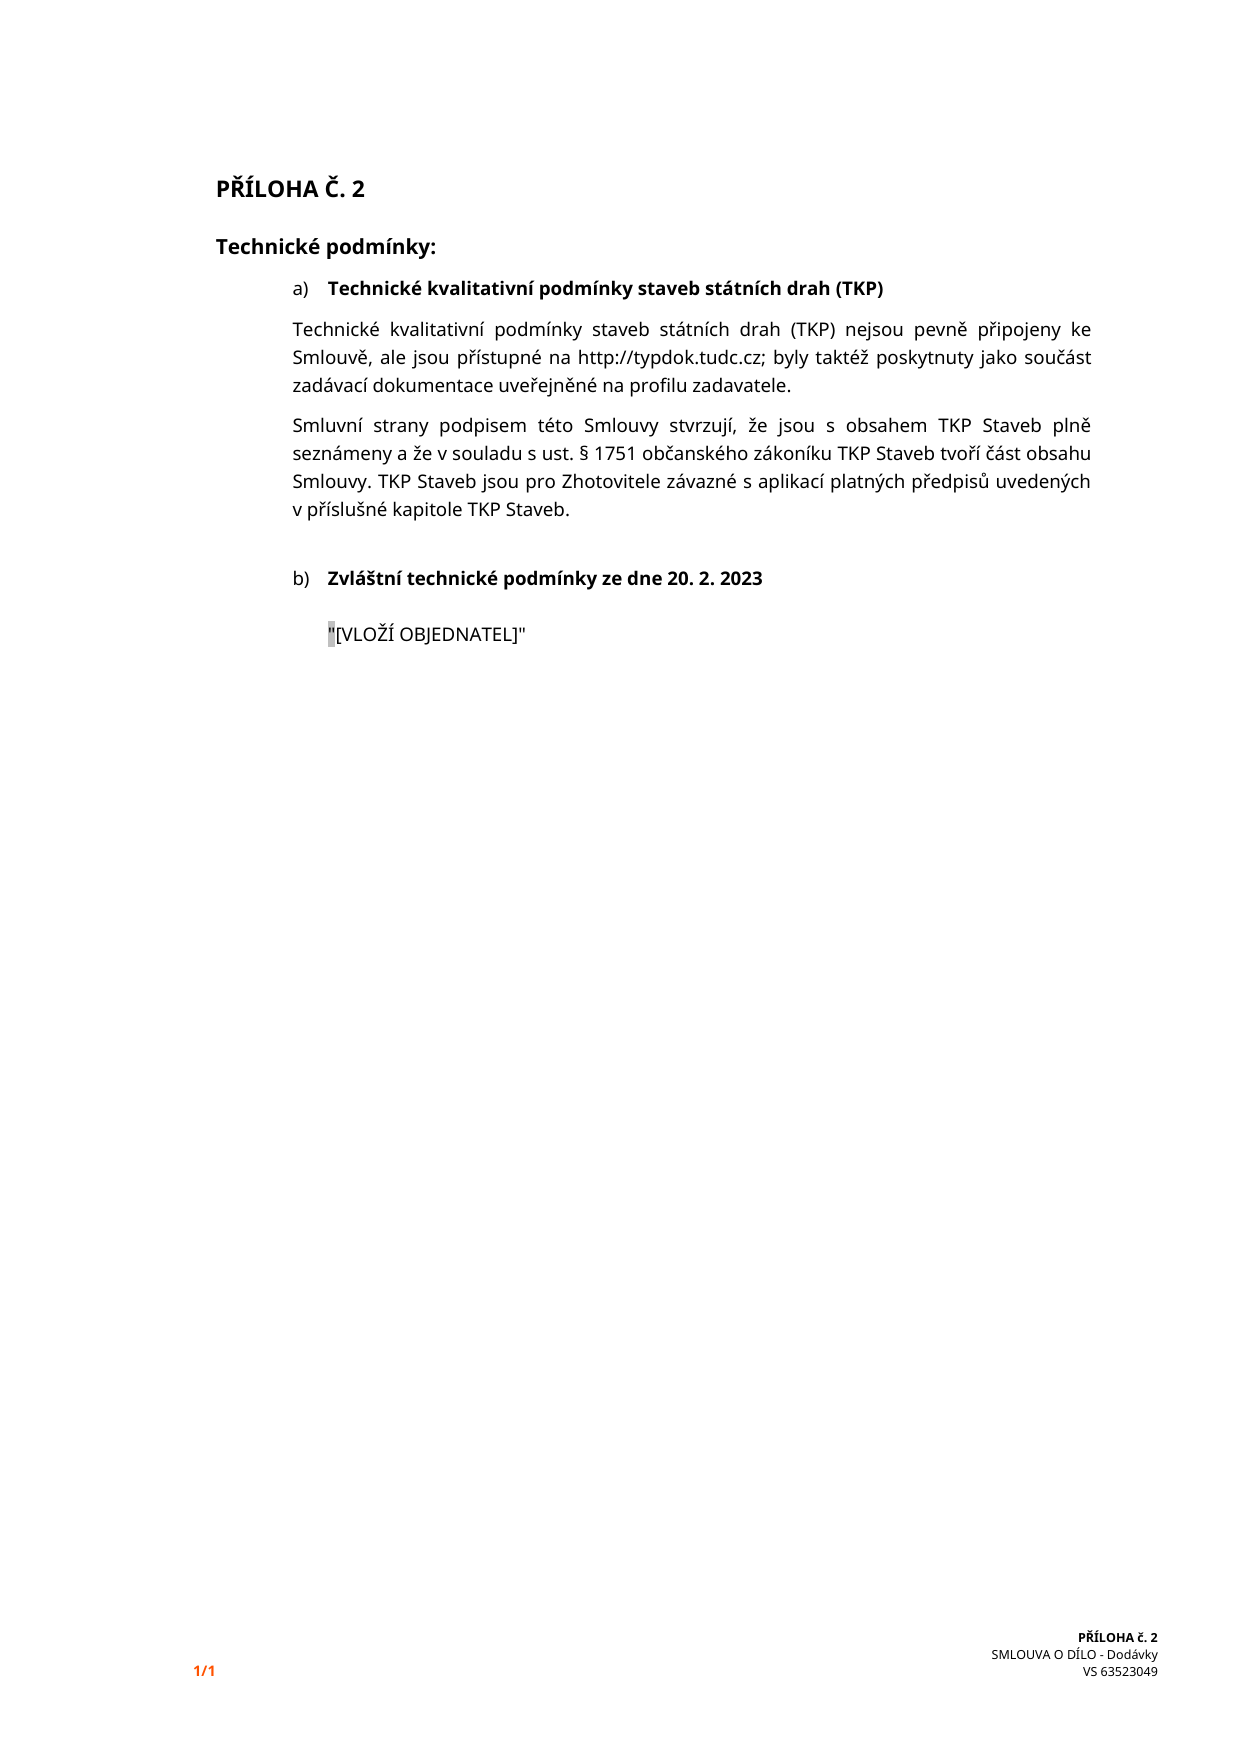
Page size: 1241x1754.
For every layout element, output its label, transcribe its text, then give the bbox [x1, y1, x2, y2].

text Technické kvalitativní podmínky staveb státních drah (TKP) nejsou pevně připojeny ke Smlouvě, ale jsou přístupné na http://typdok.tudc.cz; byly taktéž poskytnuty jako součást zadávací dokumentace uveřejněné na profilu zadavatele. [292, 316, 1093, 398]
text Smluvní strany podpisem této Smlouvy stvrzují, že jsou s obsahem TKP Staveb plně seznámeny a že v souladu s ust. § 1751 občanského zákoníku TKP Staveb tvoří část obsahu Smlouvy. TKP Staveb jsou pro Zhotovitele závazné s aplikací platných předpisů uvedených v příslušné kapitole TKP Staveb. [292, 413, 1093, 522]
text Technické podmínky: [216, 232, 1093, 260]
text Příloha č. 2 [216, 172, 1093, 204]
text Zvláštní technické podmínky ze dne 20. 2. 2023 [292, 565, 1093, 591]
list Technické kvalitativní podmínky staveb státních drah (TKP) [292, 276, 1093, 301]
